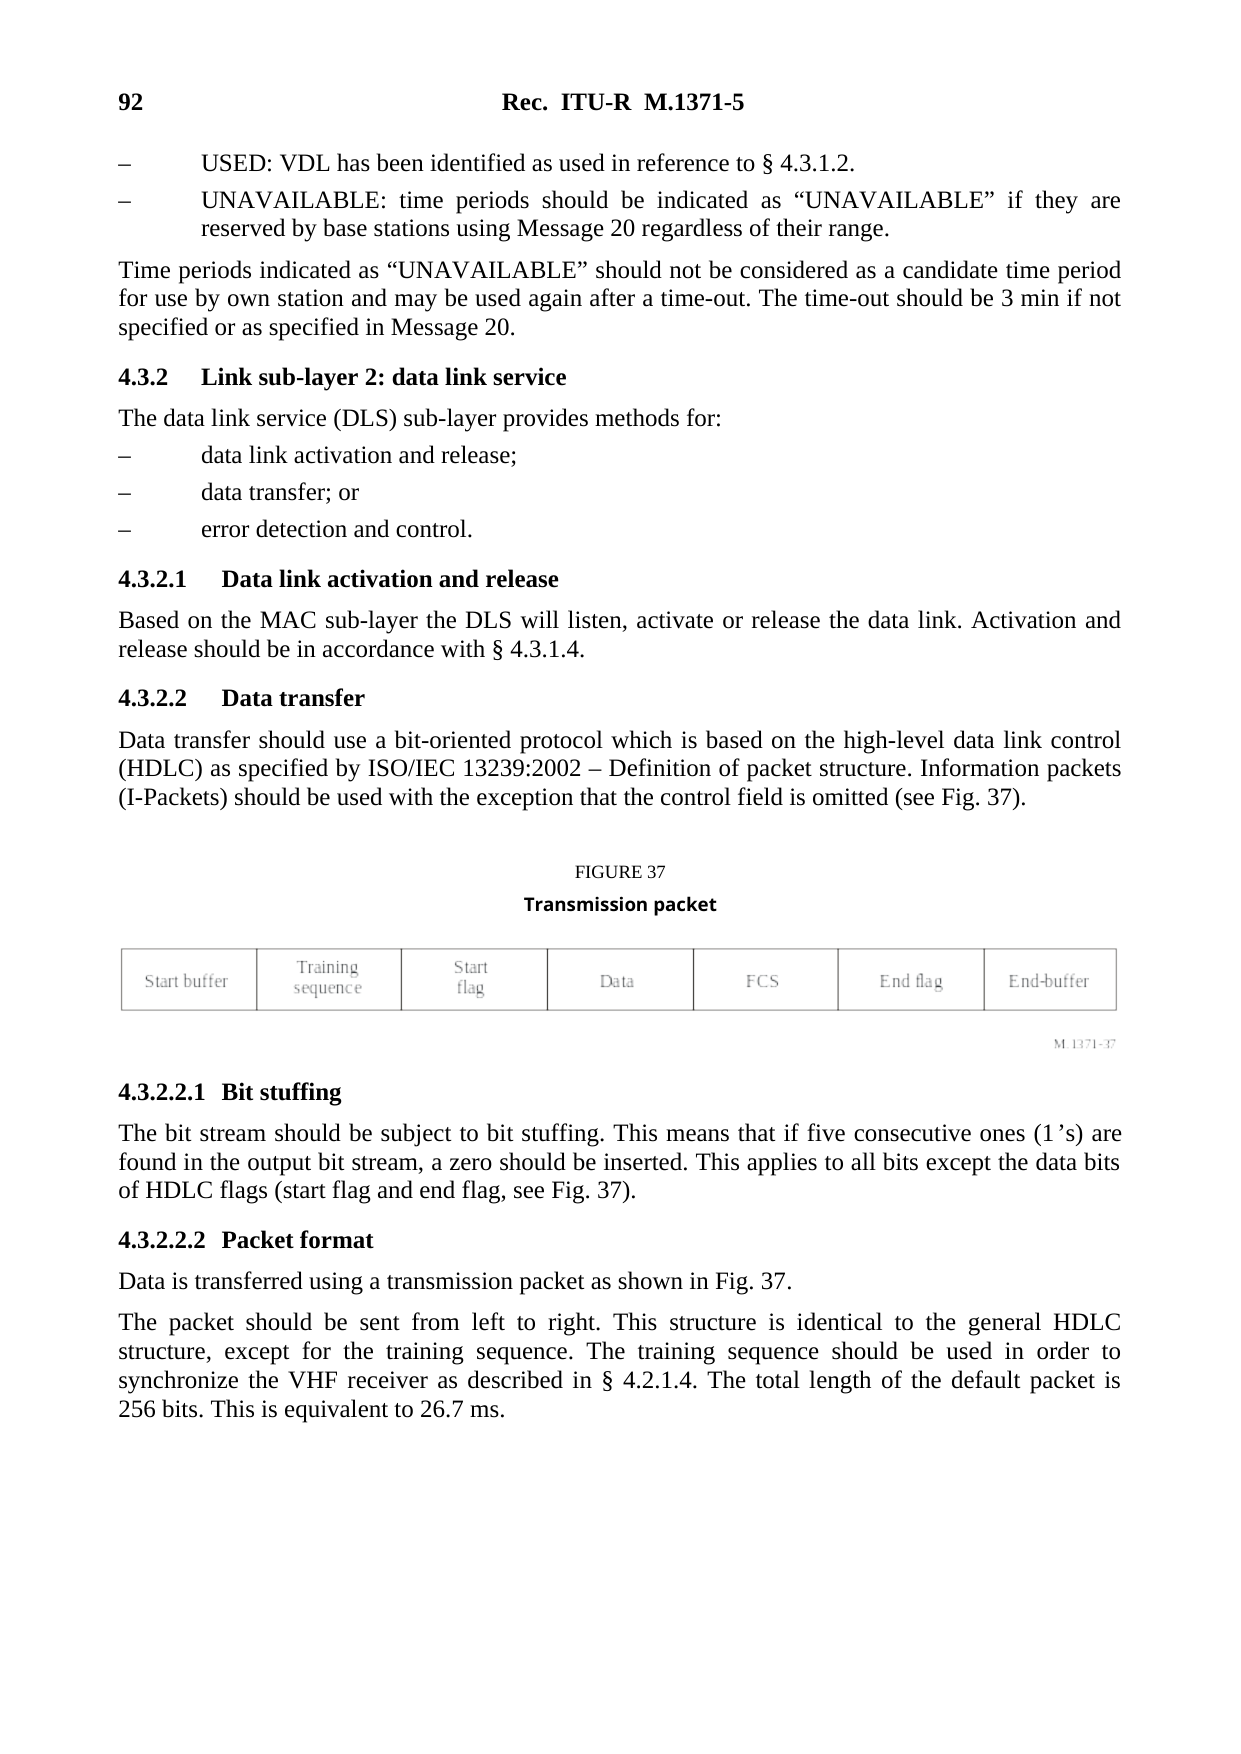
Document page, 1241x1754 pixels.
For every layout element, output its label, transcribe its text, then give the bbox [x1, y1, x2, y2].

text The packet should be sent from left to right. This structure is identical to the general HDLC structure, except for the training sequence. The training sequence should be used in order to synchronize the VHF receiver as described in § 4.2.1.4. The total length of the default packet is 256 bits. This is equivalent to 26.7 ms. [118, 1307, 1122, 1422]
subtitle 4.3.2.2.2 Packet format [118, 1225, 1122, 1254]
text Data transfer should use a bit-oriented protocol which is based on the high-level data link control (HDLC) as specified by ISO/IEC 13239:2002 – Definition of packet structure. Information packets (I-Packets) should be used with the exception that the control field is omitted (see Fig. 37). [118, 725, 1122, 811]
subtitle 4.3.2.1 Data link activation and release [118, 564, 1122, 593]
text – data transfer; or [118, 477, 1122, 506]
title Transmission packet [118, 891, 1122, 916]
text The data link service (DLS) sub-layer provides methods for: [118, 403, 1122, 432]
text – data link activation and release; [118, 440, 1122, 469]
text Data is transferred using a transmission packet as shown in Fig. 37. [118, 1266, 1122, 1295]
text Based on the MAC sub-layer the DLS will listen, activate or release the data link. Activation and release should be in accordance with § 4.3.1.4. [118, 605, 1122, 663]
subtitle 4.3.2 Link sub-layer 2: data link service [118, 362, 1122, 391]
text – error detection and control. [118, 514, 1122, 543]
subtitle 4.3.2.2 Data transfer [118, 683, 1122, 712]
text – USED: VDL has been identified as used in reference to § 4.3.1.2. [118, 148, 1122, 176]
text FIGURE 37 [118, 861, 1122, 883]
subtitle 4.3.2.2.1 Bit stuffing [118, 1077, 1122, 1105]
text – UNAVAILABLE: time periods should be indicated as “UNAVAILABLE” if they are reserved by base stations using Message 20 regardless of their range. [118, 185, 1122, 242]
text Time periods indicated as “UNAVAILABLE” should not be considered as a candidate time period for use by own station and may be used again after a time-out. The time-out should be 3 min if not specified or as specified in Message 20. [118, 255, 1122, 341]
text The bit stream should be subject to bit stuffing. This means that if five consecutive ones (1’s) are found in the output bit stream, a zero should be inserted. This applies to all bits except the data bits of HDLC flags (start flag and end flag, see Fig. 37). [118, 1118, 1122, 1204]
